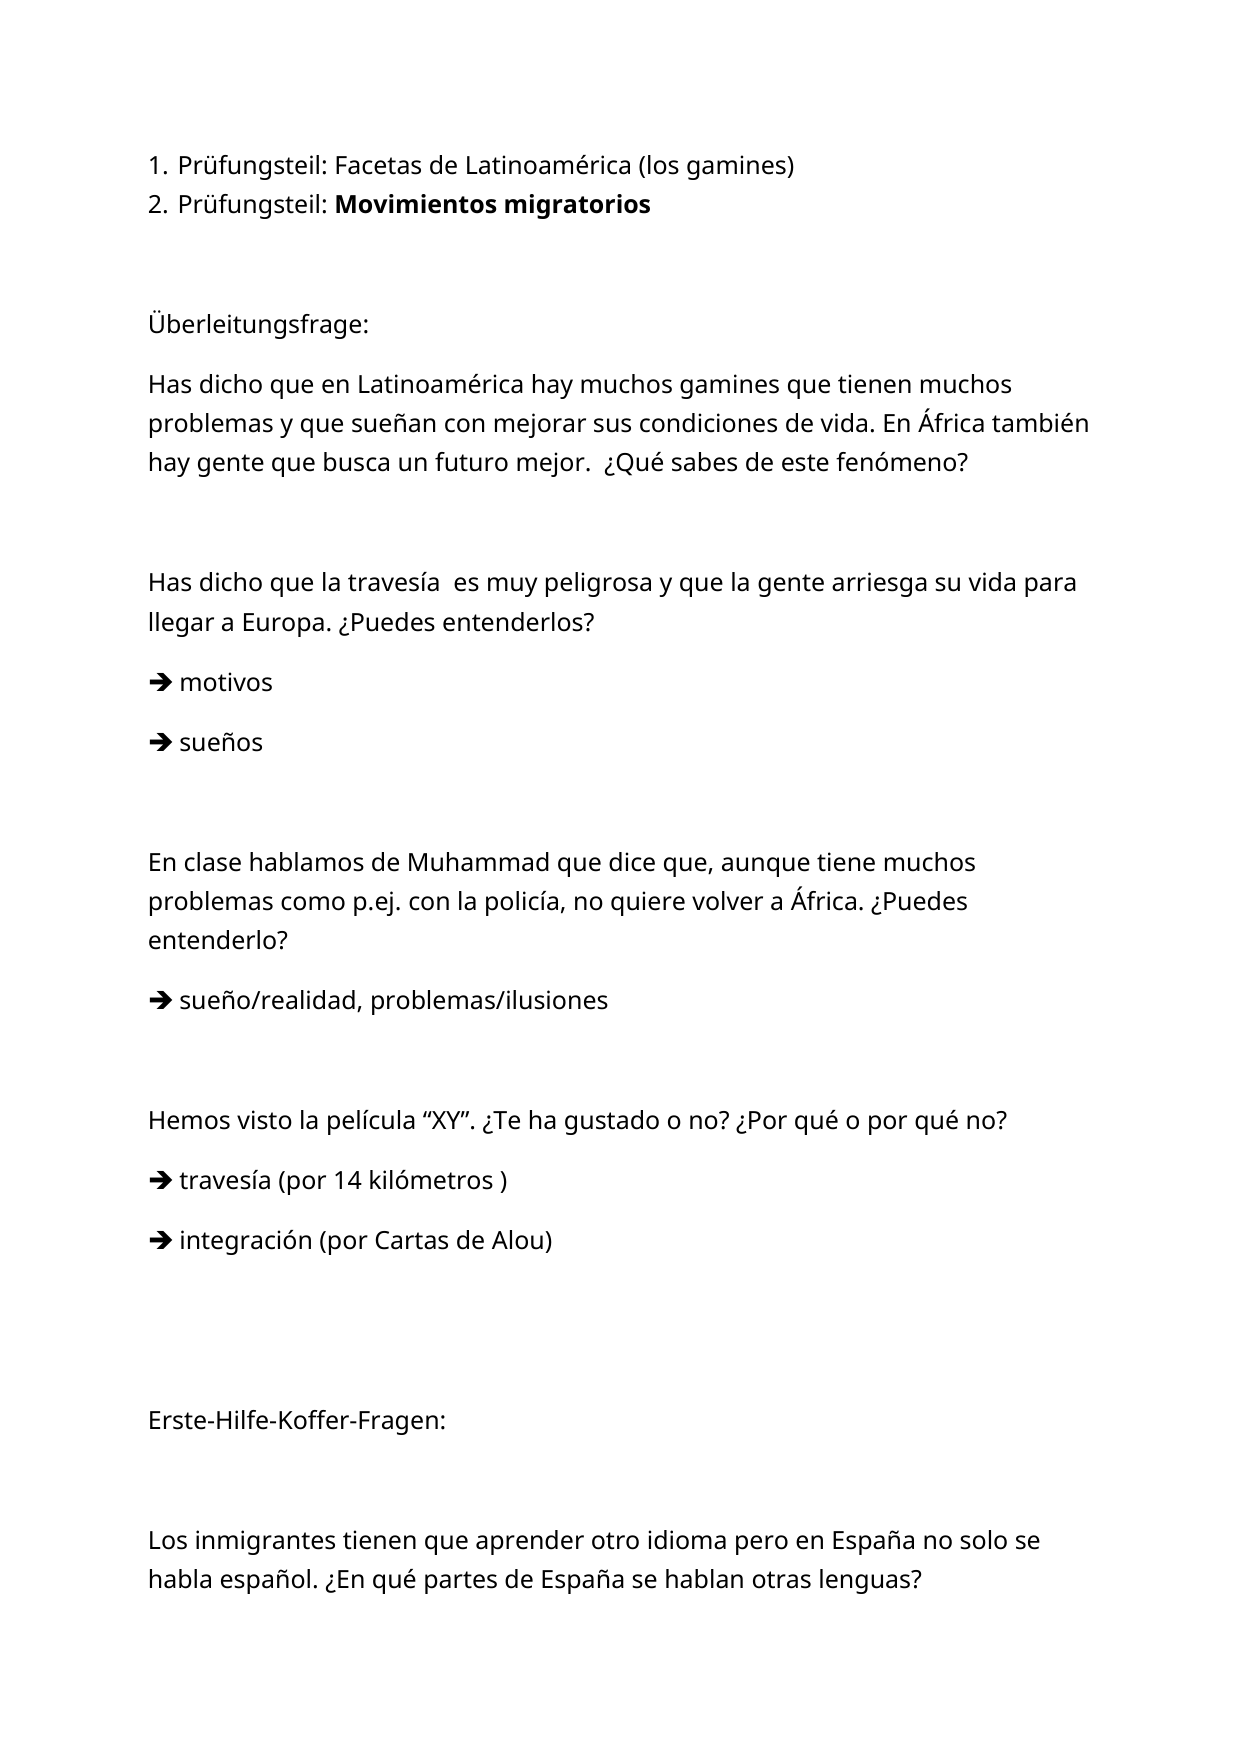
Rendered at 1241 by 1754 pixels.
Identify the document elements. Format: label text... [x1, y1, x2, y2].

text Hemos visto la película “XY”. ¿Te ha gustado o no? ¿Por qué o por qué no? [148, 1103, 1093, 1137]
text motivos [148, 664, 1093, 698]
text Erste-Hilfe-Koffer-Fragen: [148, 1403, 1093, 1437]
list Prüfungsteil: Movimientos migratorios [148, 187, 1093, 221]
text Los inmigrantes tienen que aprender otro idioma pero en España no solo se habla español. ¿En qué partes de España se hablan otras lenguas? [148, 1523, 1093, 1596]
text En clase hablamos de Muhammad que dice que, aunque tiene muchos problemas como p.ej. con la policía, no quiere volver a África. ¿Puedes entenderlo? [148, 844, 1093, 957]
text sueños [148, 724, 1093, 758]
text integración (por Cartas de Alou) [148, 1223, 1093, 1257]
text sueño/realidad, problemas/ilusiones [148, 983, 1093, 1017]
text Überleitungsfrage: [148, 307, 1093, 341]
text travesía (por 14 kilómetros ) [148, 1163, 1093, 1197]
text Has dicho que en Latinoamérica hay muchos gamines que tienen muchos problemas y que sueñan con mejorar sus condiciones de vida. En África también hay gente que busca un futuro mejor. ¿Qué sabes de este fenómeno? [148, 367, 1093, 479]
text Has dicho que la travesía es muy peligrosa y que la gente arriesga su vida para llegar a Europa. ¿Puedes entenderlos? [148, 565, 1093, 638]
list Prüfungsteil: Facetas de Latinoamérica (los gamines) [148, 148, 1093, 182]
